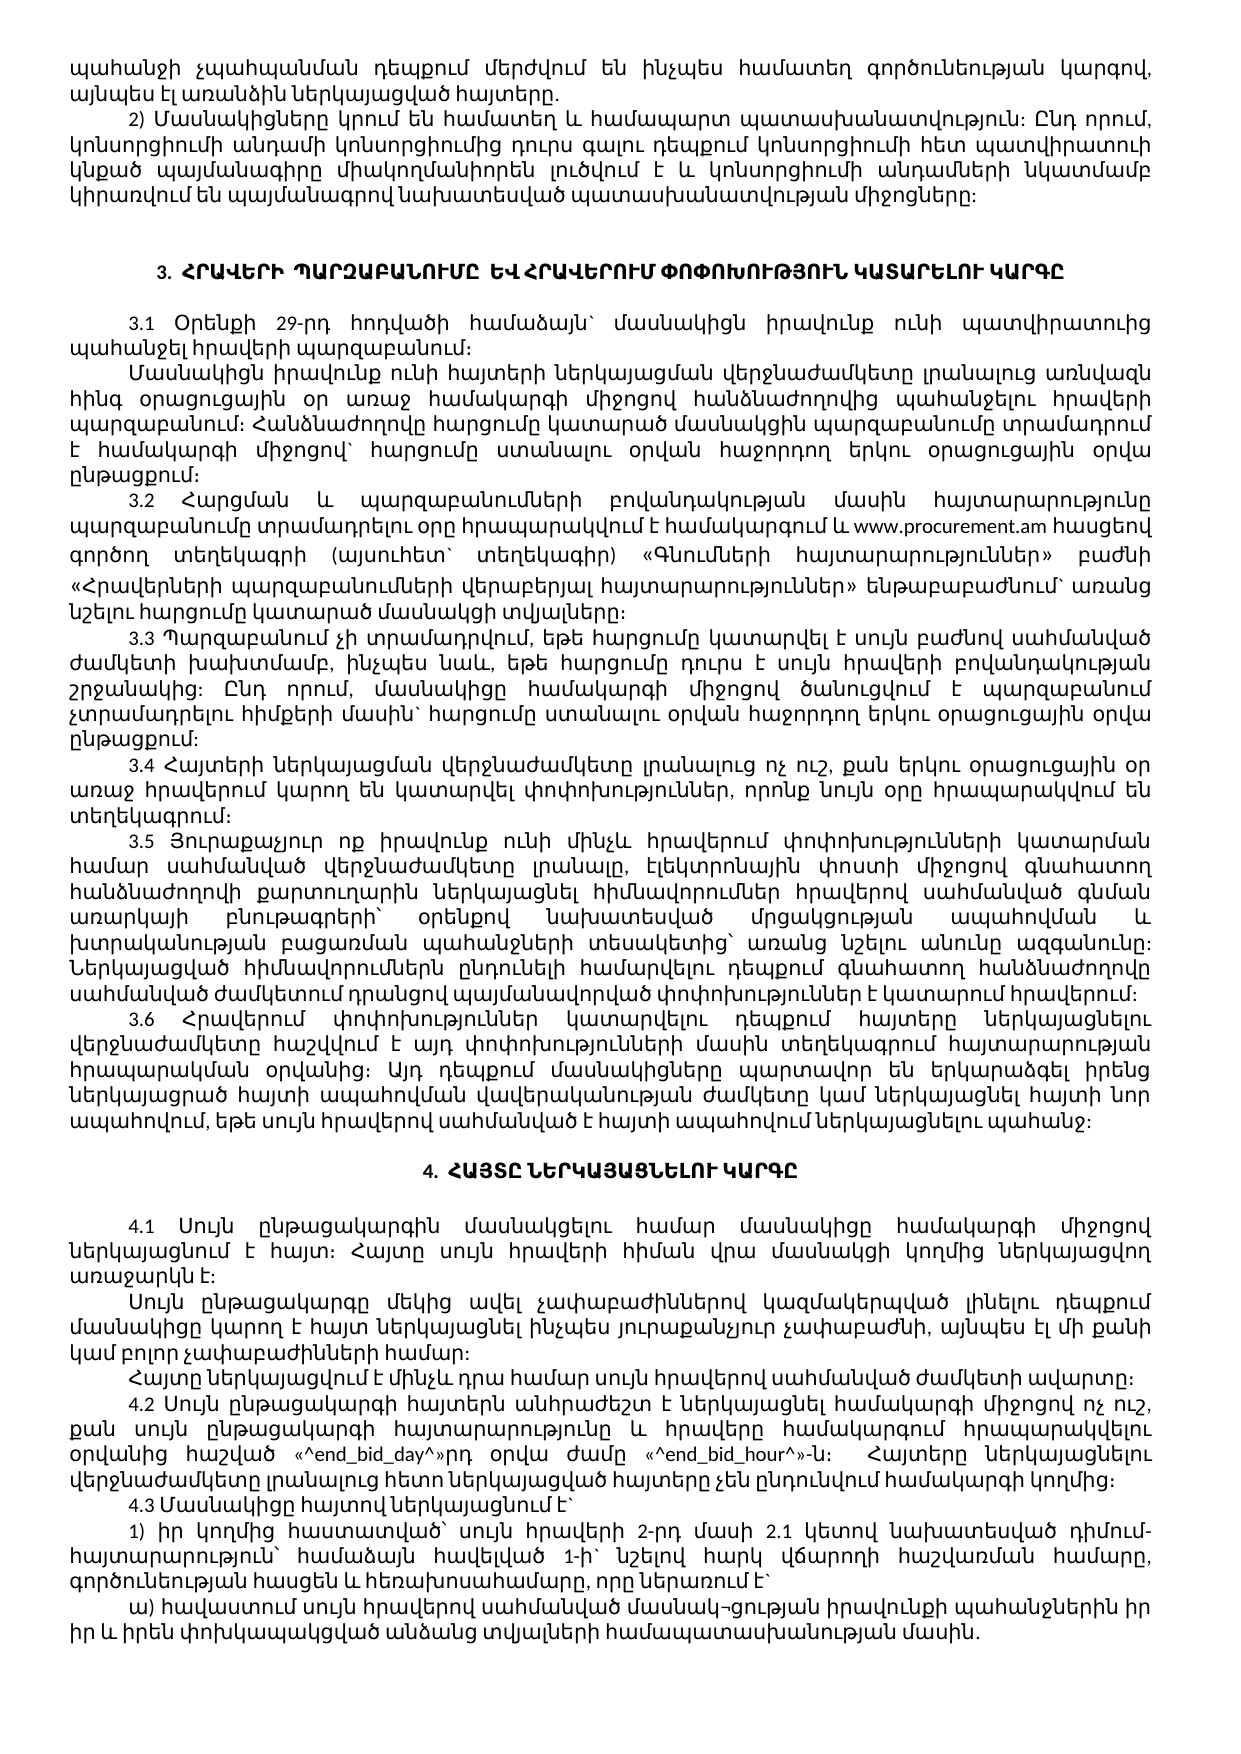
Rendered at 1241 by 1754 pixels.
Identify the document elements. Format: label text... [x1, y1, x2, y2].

text 2) Մասնակիցները կրում են համատեղ և համապարտ պատասխանատվություն: Ընդ որում, կոնսորցիումի անդամի կոնսորցիումից դուրս գալու դեպքում կոնսորցիումի հետ պատվիրատուի կնքած պայմանագիրը միակողմանիորեն լուծվում է և կոնսորցիումի անդամների նկատմամբ կիրառվում են պայմանագրով նախատեսված պատասխանատվության միջոցները: [69, 106, 1152, 208]
text 3.3 Պարզաբանում չի տրամադրվում, եթե հարցումը կատարվել է սույն բաժնով սահմանված ժամկետի խախտմամբ, ինչպես նաև, եթե հարցումը դուրս է սույն հրավերի բովանդակության շրջանակից: Ընդ որում, մասնակիցը համակարգի միջոցով ծանուցվում է պարզաբանում չտրամադրելու հիմքերի մասին` հարցումը ստանալու օրվան հաջորդող երկու օրացուցային օրվա ընթացքում: [69, 625, 1152, 752]
text 3. ՀՐԱՎԵՐԻ ՊԱՐԶԱԲԱՆՈՒՄԸ ԵՎ ՀՐԱՎԵՐՈՒՄ ՓՈՓՈԽՈՒԹՅՈՒՆ ԿԱՏԱՐԵԼՈՒ ԿԱՐԳԸ [69, 259, 1152, 284]
text 4. ՀԱՅՏԸ ՆԵՐԿԱՅԱՑՆԵԼՈՒ ԿԱՐԳԸ [69, 1159, 1152, 1184]
text Սույն ընթացակարգը մեկից ավել չափաբաժիններով կազմակերպված լինելու դեպքում մասնակիցը կարող է հայտ ներկայացնել ինչպես յուրաքանչյուր չափաբաժնի, այնպես էլ մի քանի կամ բոլոր չափաբաժինների համար: [69, 1289, 1152, 1365]
text 3.6 Հրավերում փոփոխություններ կատարվելու դեպքում հայտերը ներկայացնելու վերջնաժամկետը հաշվվում է այդ փոփոխությունների մասին տեղեկագրում հայտարարության հրապարակման օրվանից։ Այդ դեպքում մասնակիցները պարտավոր են երկարաձգել իրենց ներկայացրած հայտի ապահովման վավերականության ժամկետը կամ ներկայացնել հայտի նոր ապահովում, եթե սույն հրավերով սահմանված է հայտի ապահովում ներկայացնելու պահանջ: [69, 1006, 1152, 1133]
text Հայտը ներկայացվում է մինչև դրա համար սույն հրավերով սահմանված ժամկետի ավարտը։ [69, 1365, 1152, 1391]
text 1) իր կողմից հաստատված՝ սույն հրավերի 2-րդ մասի 2.1 կետով նախատեսված դիմում-հայտարարություն՝ համաձայն հավելված 1-ի` նշելով հարկ վճարողի հաշվառման համարը, գործունեության հասցեն և հեռախոսահամարը, որը ներառում է` [69, 1518, 1152, 1594]
text 3.5 Յուրաքաչյուր ոք իրավունք ունի մինչև հրավերում փոփոխությունների կատարման համար սահմանված վերջնաժամկետը լրանալը, էլեկտրոնային փոստի միջոցով գնահատող հանձնաժողովի քարտուղարին ներկայացնել հիմնավորումներ հրավերով սահմանված գնման առարկայի բնութագրերի՝ օրենքով նախատեսված մրցակցության ապահովման և խտրականության բացառման պահանջների տեսակետից՝ առանց նշելու անունը ազգանունը: Ներկայացված հիմնավորումներն ընդունելի համարվելու դեպքում գնահատող հանձնաժողովը սահմանված ժամկետում դրանցով պայմանավորված փոփոխություններ է կատարում հրավերում: [69, 828, 1152, 1006]
text ա) հավաստում սույն հրավերով սահմանված մասնակ¬ցության իրավունքի պահանջներին իր իր և իրեն փոխկապակցված անձանց տվյալների համապատասխանության մասին. [69, 1594, 1152, 1645]
text 3.1 Օրենքի 29-րդ հոդվածի համաձայն` մասնակիցն իրավունք ունի պատվիրատուից պահանջել հրավերի պարզաբանում։ [69, 310, 1152, 361]
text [69, 56, 1152, 106]
text 3.4 Հայտերի ներկայացման վերջնաժամկետը լրանալուց ոչ ուշ, քան երկու օրացուցային օր առաջ հրավերում կարող են կատարվել փոփոխություններ, որոնք նույն օրը հրապարակվում են տեղեկագրում։ [69, 752, 1152, 828]
text 3.2 Հարցման և պարզաբանումների բովանդակության մասին հայտարարությունը պարզաբանումը տրամադրելու օրը հրապարակվում է համակարգում և www.procurement.am հասցեով գործող տեղեկագրի (այսուհետ` տեղեկագիր) «Գնումների հայտարարություններ» բաժնի «Հրավերների պարզաբանումների վերաբերյալ հայտարարություններ» ենթաբաբաժնում` առանց նշելու հարցումը կատարած մասնակցի տվյալները։ [69, 488, 1152, 625]
text 4.3 Մասնակիցը հայտով ներկայացնում է` [69, 1492, 1152, 1518]
text Մասնակիցն իրավունք ունի հայտերի ներկայացման վերջնաժամկետը լրանալուց առնվազն հինգ օրացուցային օր առաջ համակարգի միջոցով հանձնաժողովից պահանջելու հրավերի պարզաբանում։ Հանձնաժողովը հարցումը կատարած մասնակցին պարզաբանումը տրամադրում է համակարգի միջոցով` հարցումը ստանալու օրվան հաջորդող երկու օրացուցային օրվա ընթացքում։ [69, 361, 1152, 488]
text 4.1 Սույն ընթացակարգին մասնակցելու համար մասնակիցը համակարգի միջոցով ներկայացնում է հայտ։ Հայտը սույն հրավերի հիման վրա մասնակցի կողմից ներկայացվող առաջարկն է: [69, 1213, 1152, 1289]
text 4.2 Սույն ընթացակարգի հայտերն անհրաժեշտ է ներկայացնել համակարգի միջոցով ոչ ուշ, քան սույն ընթացակարգի հայտարարությունը և հրավերը համակարգում հրապարակվելու օրվանից հաշված «^end_bid_day^»րդ օրվա ժամը «^end_bid_hour^»-ն։ Հայտերը ներկայացնելու վերջնաժամկետը լրանալուց հետո ներկայացված հայտերը չեն ընդունվում համակարգի կողմից։ [69, 1391, 1152, 1492]
